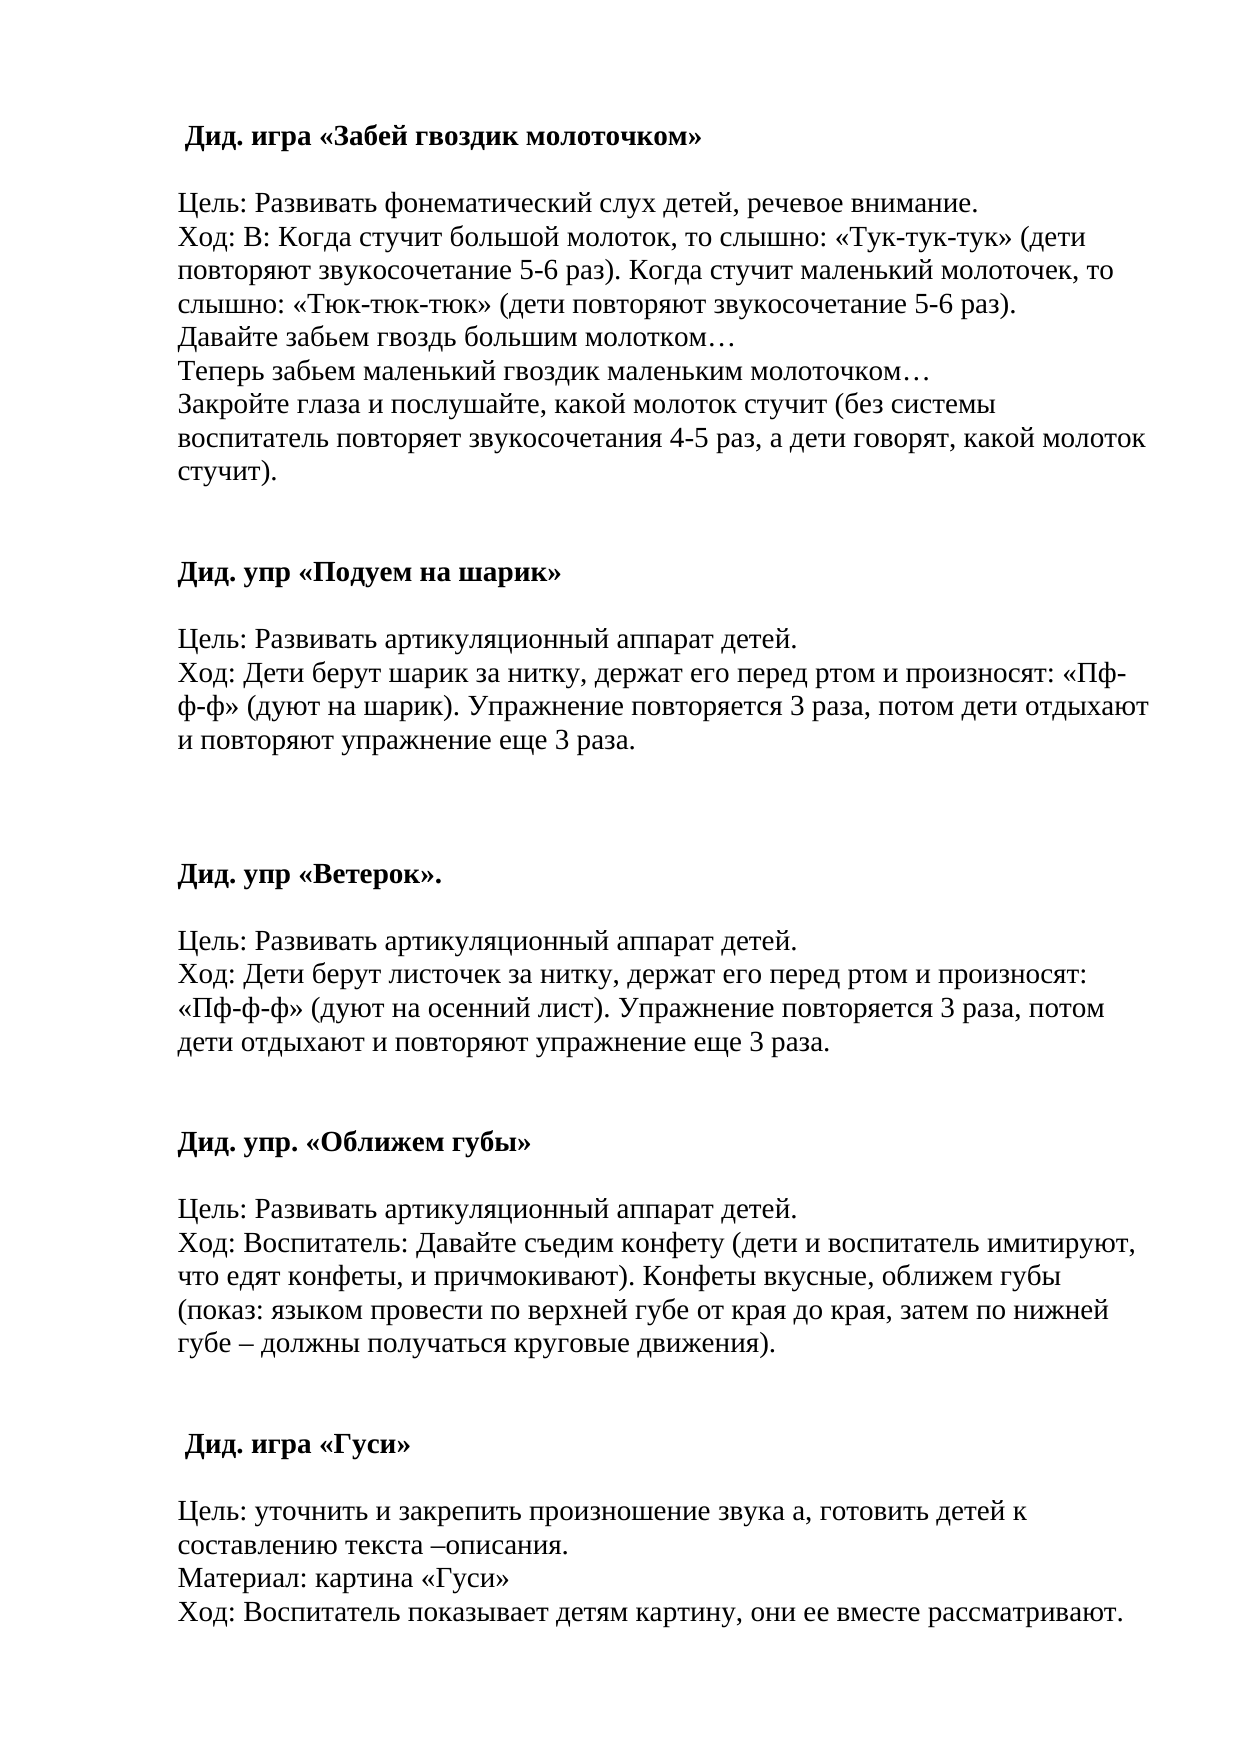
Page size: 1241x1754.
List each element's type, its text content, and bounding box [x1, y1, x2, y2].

text Цель: Развивать фонематический слух детей, речевое внимание. Ход: В: Когда стучит большой молоток, то слышно: «Тук-тук-тук» (дети повторяют звукосочетание 5-6 раз). Когда стучит маленький молоточек, то слышно: «Тюк-тюк-тюк» (дети повторяют звукосочетание 5-6 раз). Давайте забьем гвоздь большим молотком… Теперь забьем маленький гвоздик маленьким молоточком… Закройте глаза и послушайте, какой молоток стучит (без системы воспитатель повторяет звукосочетания 4-5 раз, а дети говорят, какой молоток стучит). [177, 152, 1152, 487]
text Дид. упр «Подуем на шарик» [177, 554, 1152, 588]
text Дид. упр «Ветерок». [177, 856, 1152, 889]
text Цель: Развивать артикуляционный аппарат детей. Ход: Воспитатель: Давайте съедим конфету (дети и воспитатель имитируют, что едят конфеты, и причмокивают). Конфеты вкусные, оближем губы (показ: языком провести по верхней губе от края до края, затем по нижней губе – должны получаться круговые движения). [177, 1158, 1152, 1359]
text Цель: Развивать артикуляционный аппарат детей. Ход: Дети берут листочек за нитку, держат его перед ртом и произносят: «Пф-ф-ф» (дуют на осенний лист). Упражнение повторяется 3 раза, потом дети отдыхают и повторяют упражнение еще 3 раза. [177, 889, 1152, 1057]
text Дид. игра «Гуси» [177, 1426, 1152, 1460]
text Дид. игра «Забей гвоздик молоточком» [177, 118, 1152, 152]
text Дид. упр. «Оближем губы» [177, 1124, 1152, 1158]
text Цель: Развивать артикуляционный аппарат детей. Ход: Дети берут шарик за нитку, держат его перед ртом и произносят: «Пф-ф-ф» (дуют на шарик). Упражнение повторяется 3 раза, потом дети отдыхают и повторяют упражнение еще 3 раза. [177, 588, 1152, 755]
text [177, 1460, 1152, 1627]
